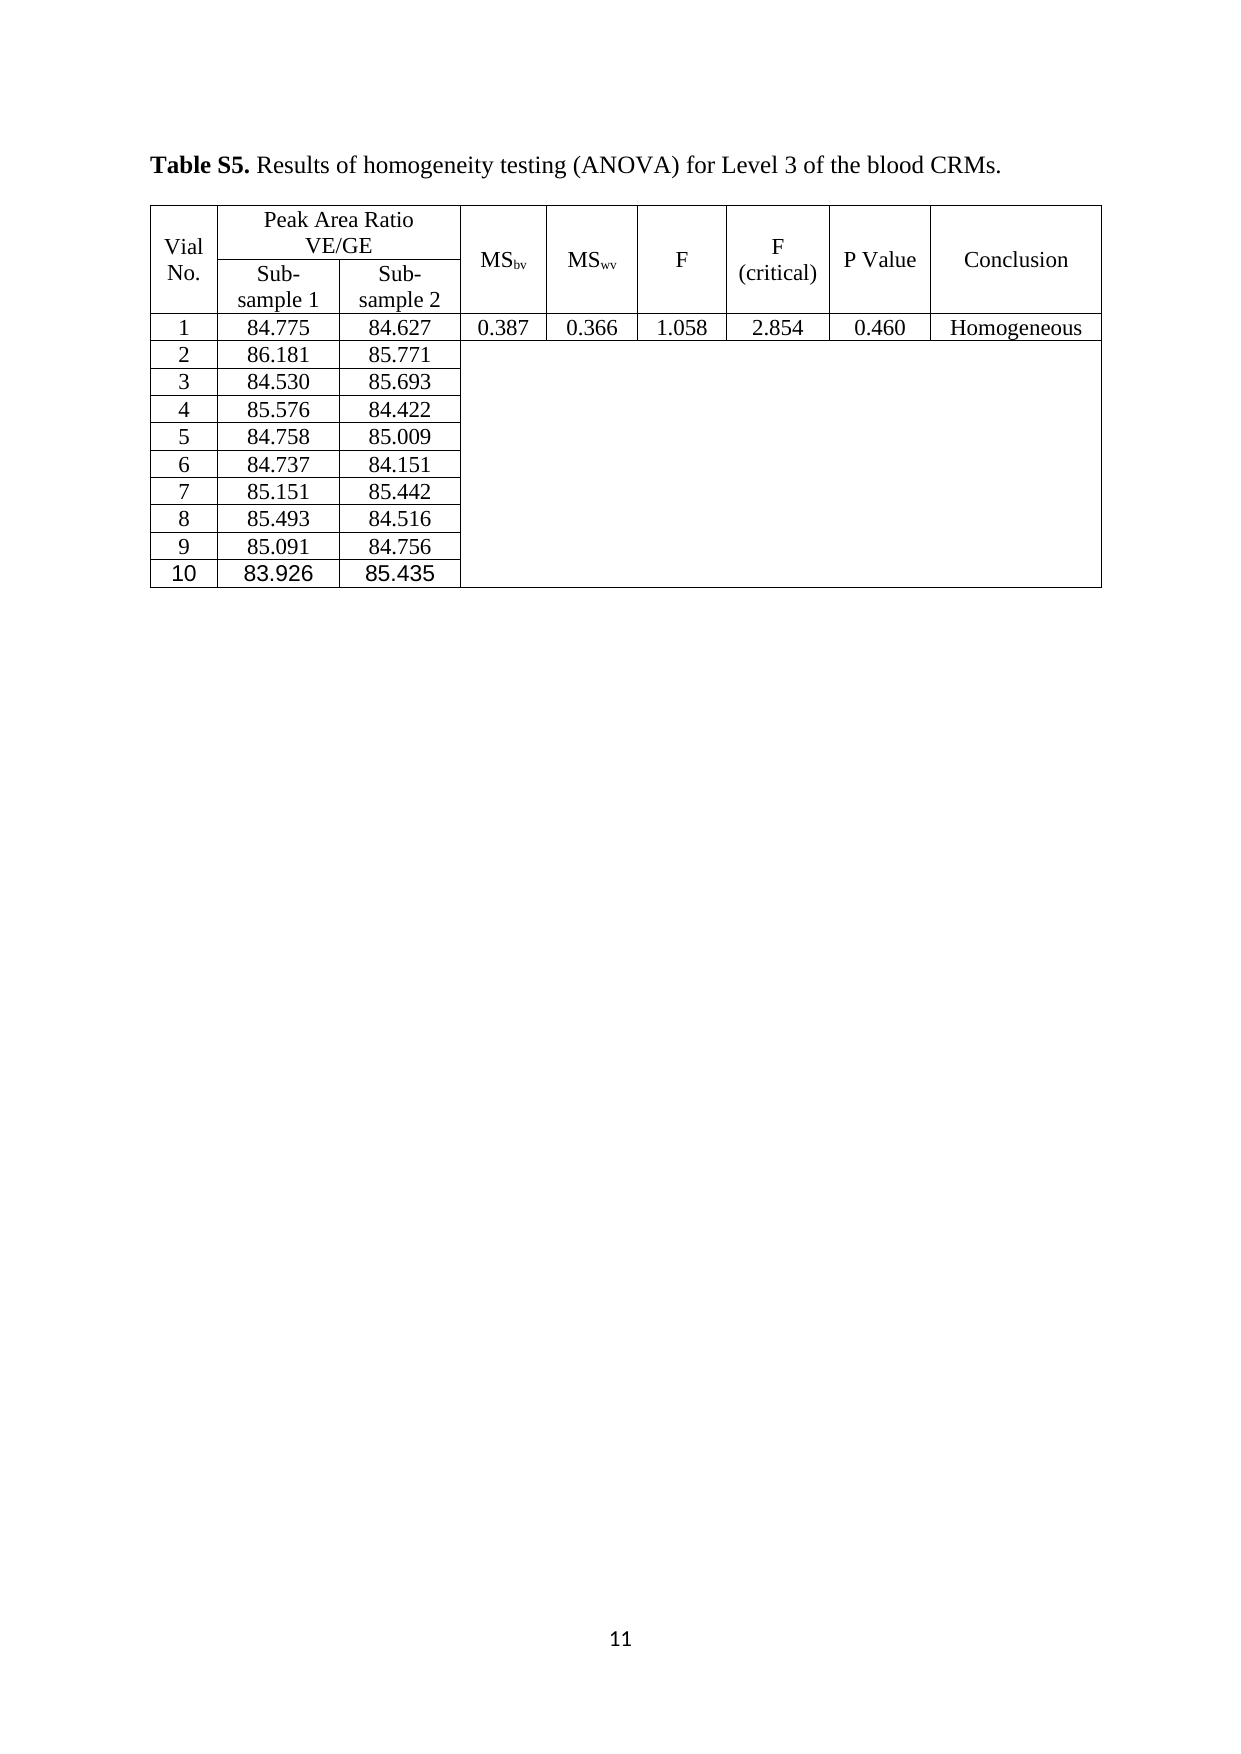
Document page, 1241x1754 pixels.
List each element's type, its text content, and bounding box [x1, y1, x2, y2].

table_cell 0.387 [461, 314, 546, 340]
table_cell 84.758 [218, 423, 339, 449]
table_cell 1 [151, 314, 217, 340]
table_cell 84.737 [218, 451, 339, 477]
table_cell 2.854 [727, 314, 829, 340]
table_cell 10 [151, 560, 217, 587]
table_cell 0.460 [830, 314, 930, 340]
table_cell 85.435 [340, 560, 460, 587]
table_cell 85.091 [218, 533, 339, 559]
table_cell 4 [151, 396, 217, 422]
table_header MSwv [547, 206, 637, 313]
table_cell Homogeneous [931, 314, 1101, 340]
table_header Peak Area Ratio VE/GE [218, 206, 460, 259]
table_cell 84.422 [340, 396, 460, 422]
table_cell [461, 341, 1101, 587]
table_cell 5 [151, 423, 217, 449]
table_cell 84.627 [340, 314, 460, 340]
table_cell Sub-sample 2 [340, 260, 460, 313]
table_cell 84.151 [340, 451, 460, 477]
table_cell 84.530 [218, 369, 339, 395]
table_cell 6 [151, 451, 217, 477]
table_cell 1.058 [638, 314, 726, 340]
table_cell 85.442 [340, 478, 460, 504]
table_header Conclusion [931, 206, 1101, 313]
table_cell 84.775 [218, 314, 339, 340]
table_cell Sub-sample 1 [218, 260, 339, 313]
table_cell 3 [151, 369, 217, 395]
table_cell 85.151 [218, 478, 339, 504]
table_cell 0.366 [547, 314, 637, 340]
table_cell 86.181 [218, 341, 339, 367]
table_cell 85.771 [340, 341, 460, 367]
table_cell 85.009 [340, 423, 460, 449]
table_header P Value [830, 206, 930, 313]
table_cell 85.493 [218, 505, 339, 532]
table_cell 84.756 [340, 533, 460, 559]
table_cell 8 [151, 505, 217, 532]
table_cell 83.926 [218, 560, 339, 587]
table_header Vial No. [151, 206, 217, 313]
table_cell 7 [151, 478, 217, 504]
table_cell 85.576 [218, 396, 339, 422]
table_header F [638, 206, 726, 313]
table_header F (critical) [727, 206, 829, 313]
table_header MSbv [461, 206, 546, 313]
text Table S5. Results of homogeneity testing (ANOVA) for Level 3 of the blood CRMs. [150, 150, 1090, 179]
table_cell 2 [151, 341, 217, 367]
table_cell 84.516 [340, 505, 460, 532]
table_cell 85.693 [340, 369, 460, 395]
table_cell 9 [151, 533, 217, 559]
